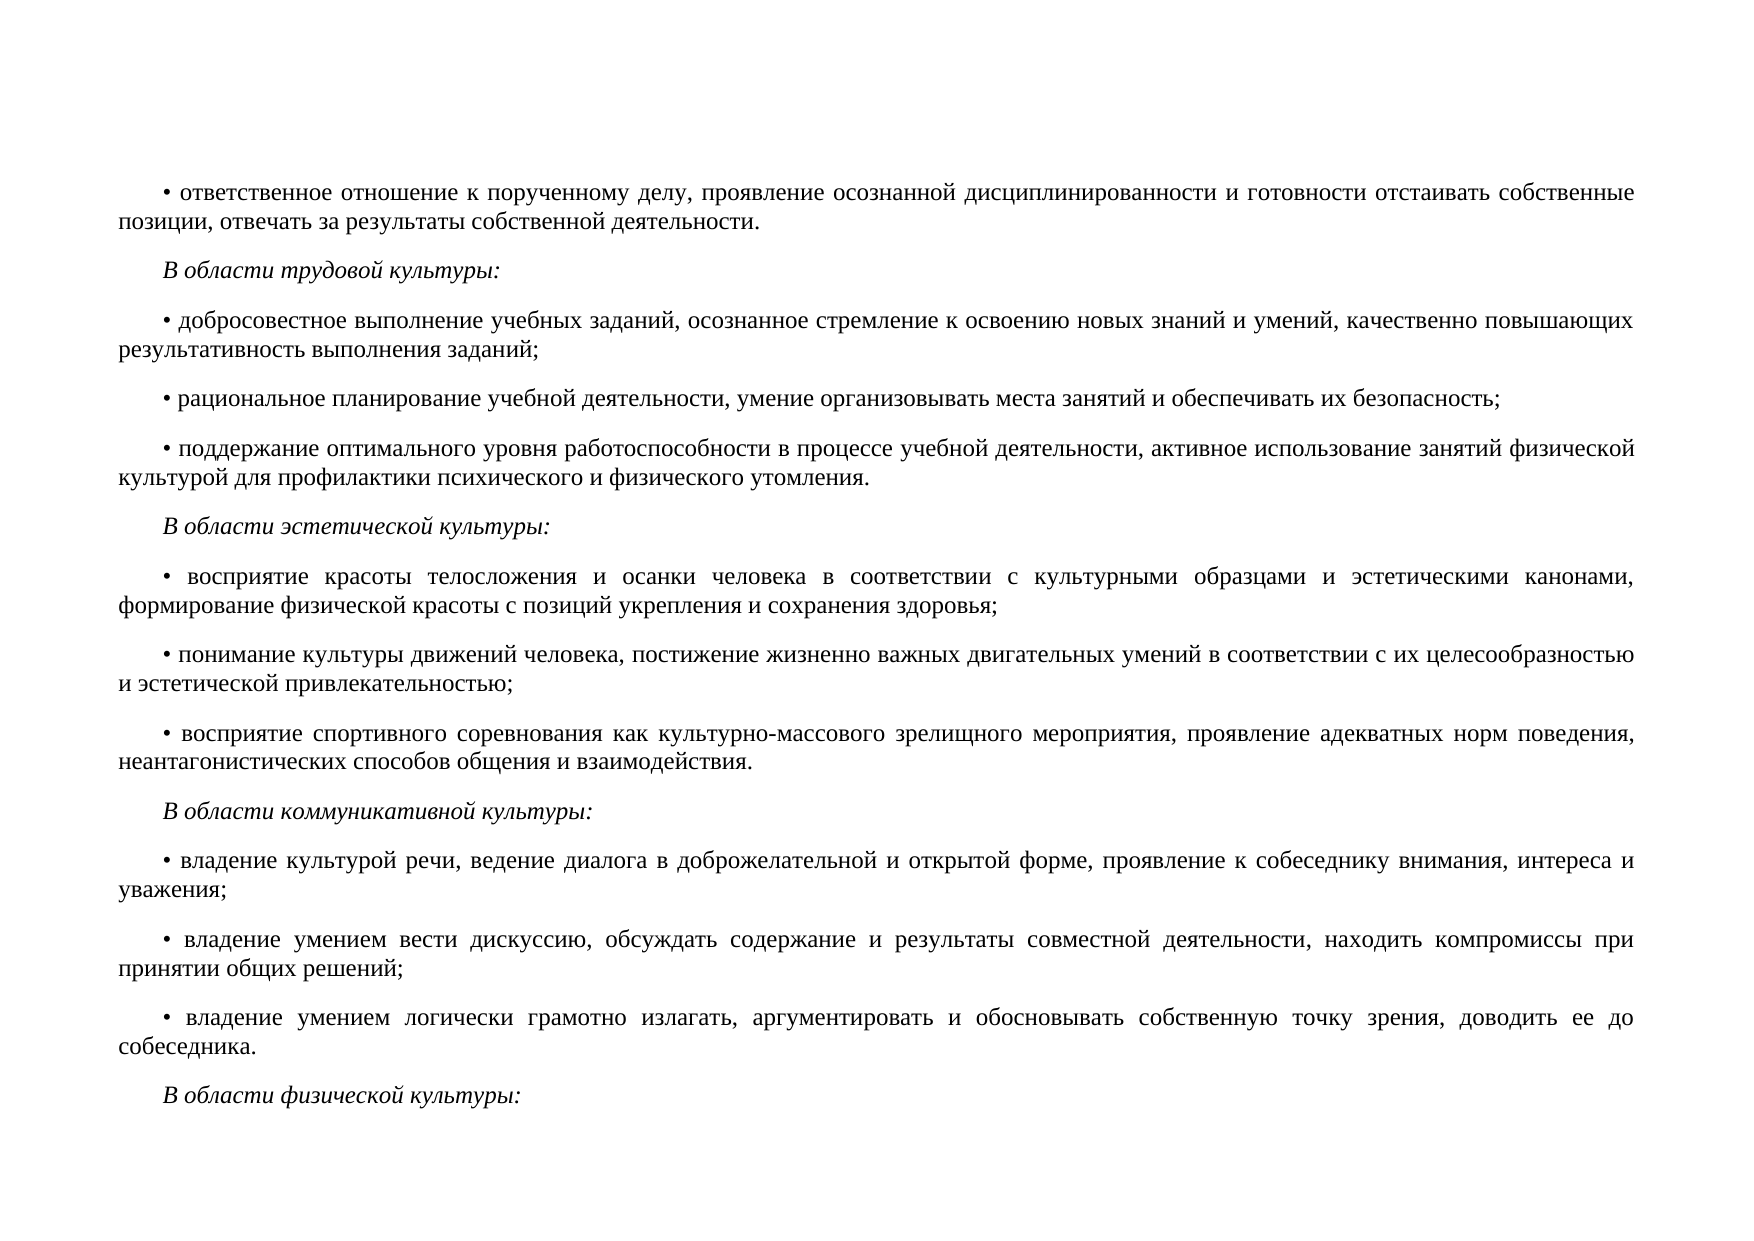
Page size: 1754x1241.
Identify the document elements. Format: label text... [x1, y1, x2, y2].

text • добросовестное выполнение учебных заданий, осознанное стремление к освоению новых знаний и умений, качественно повышающих результативность выполнения заданий; [118, 305, 1636, 363]
text • владение умением вести дискуссию, обсуждать содержание и результаты совместной деятельности, находить компромиссы при принятии общих решений; [118, 924, 1636, 981]
text • владение умением логически грамотно излагать, аргументировать и обосновывать собственную точку зрения, доводить ее до собеседника. [118, 1002, 1636, 1060]
text • владение культурой речи, ведение диалога в доброжелательной и открытой форме, проявление к собеседнику внимания, интереса и уважения; [118, 846, 1636, 903]
text • рациональное планирование учебной деятельности, умение организовывать места занятий и обеспечивать их безопасность; [118, 383, 1636, 412]
text В области трудовой культуры: [118, 256, 1636, 284]
text В области коммуникативной культуры: [118, 796, 1636, 825]
text • ответственное отношение к порученному делу, проявление осознанной дисциплинированности и готовности отстаивать собственные позиции, отвечать за результаты собственной деятельности. [118, 177, 1636, 235]
text • восприятие спортивного соревнования как культурно-массового зрелищного мероприятия, проявление адекватных норм поведения, неантагонистических способов общения и взаимодействия. [118, 718, 1636, 775]
text • восприятие красоты телосложения и осанки человека в соответствии с культурными образцами и эстетическими канонами, формирование физической красоты с позиций укрепления и сохранения здоровья; [118, 561, 1636, 618]
text В области эстетической культуры: [118, 511, 1636, 540]
text • понимание культуры движений человека, постижение жизненно важных двигательных умений в соответствии с их целесообразностью и эстетической привлекательностью; [118, 639, 1636, 697]
text • поддержание оптимального уровня работоспособности в процессе учебной деятельности, активное использование занятий физической культурой для профилактики психического и физического утомления. [118, 433, 1636, 491]
text В области физической культуры: [118, 1081, 1636, 1109]
